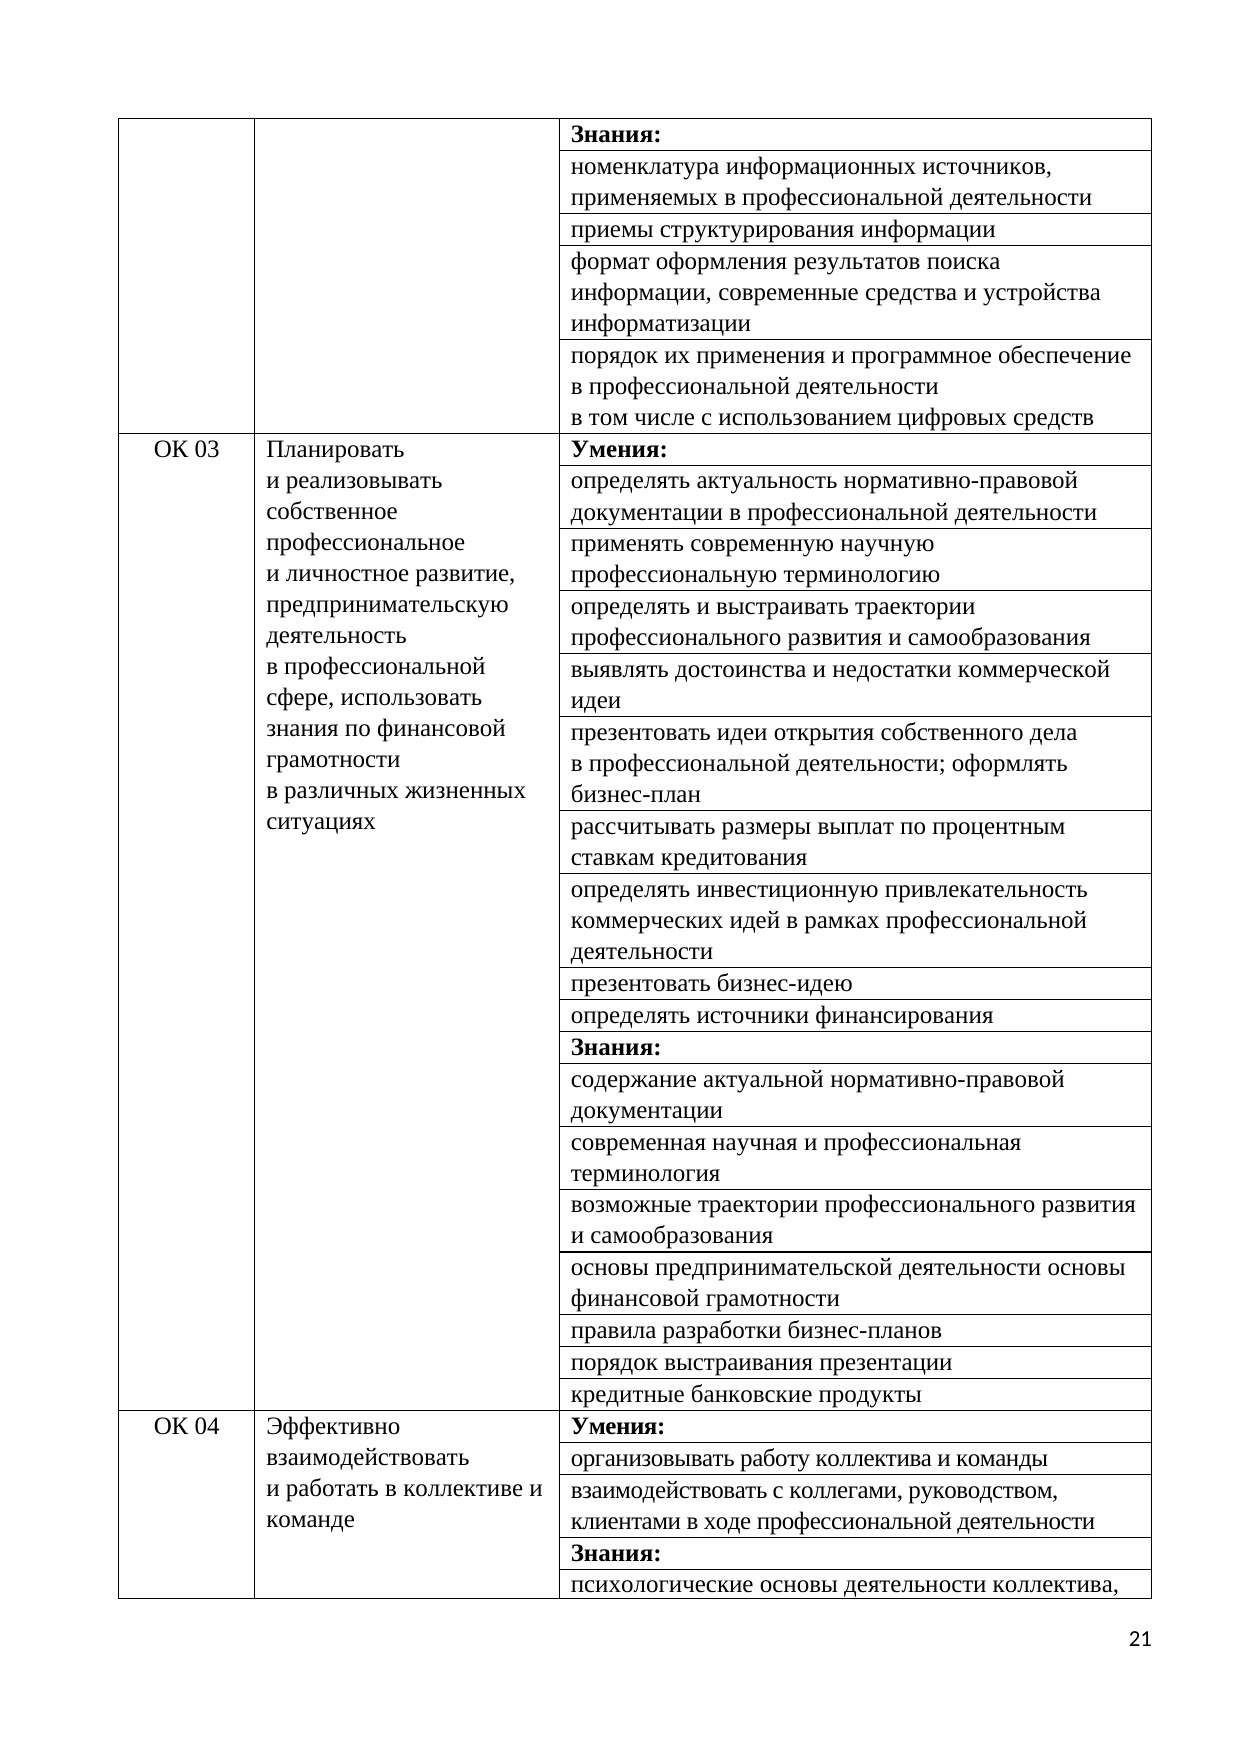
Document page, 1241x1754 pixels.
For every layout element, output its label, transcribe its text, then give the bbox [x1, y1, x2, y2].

table_cell Знания: [560, 1032, 1151, 1063]
table_cell ОК 04 [119, 1411, 254, 1598]
table_cell Знания: [560, 1538, 1151, 1568]
table_cell определять инвестиционную привлекательность коммерческих идей в рамках профессиональной деятельности [560, 874, 1151, 967]
table_cell Знания: [560, 119, 1151, 150]
table_cell порядок их применения и программное обеспечение в профессиональной деятельности в том числе с использованием цифровых средств [560, 340, 1151, 433]
table_cell правила разработки бизнес-планов [560, 1315, 1151, 1346]
table_cell взаимодействовать с коллегами, руководством, клиентами в ходе профессиональной деятельности [560, 1475, 1151, 1537]
table_cell современная научная и профессиональная терминология [560, 1127, 1151, 1188]
table_cell применять современную научную профессиональную терминологию [560, 529, 1151, 590]
table_cell определять актуальность нормативно-правовой документации в профессиональной деятельности [560, 466, 1151, 527]
table_cell Планировать и реализовывать собственное профессиональное и личностное развитие, предпринимательскую деятельность в профессиональной сфере, использовать знания по финансовой грамотности в различных жизненных ситуациях [255, 434, 559, 1410]
table_cell Эффективно взаимодействовать и работать в коллективе и команде [255, 1411, 559, 1598]
table_cell рассчитывать размеры выплат по процентным ставкам кредитования [560, 811, 1151, 873]
table_cell основы предпринимательской деятельности основы финансовой грамотности [560, 1253, 1151, 1314]
table_cell возможные траектории профессионального развития и самообразования [560, 1190, 1151, 1251]
table_cell кредитные банковские продукты [560, 1379, 1151, 1410]
table_cell презентовать бизнес-идею [560, 968, 1151, 999]
table_cell номенклатура информационных источников, применяемых в профессиональной деятельности [560, 151, 1151, 213]
table_cell ОК 03 [119, 434, 254, 1410]
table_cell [560, 1570, 1151, 1598]
table_cell определять и выстраивать траектории профессионального развития и самообразования [560, 591, 1151, 653]
table_cell Умения: [560, 434, 1151, 464]
table_cell определять источники финансирования [560, 1000, 1151, 1031]
table_cell Умения: [560, 1411, 1151, 1442]
table_cell формат оформления результатов поиска информации, современные средства и устройства информатизации [560, 246, 1151, 339]
table_cell порядок выстраивания презентации [560, 1347, 1151, 1378]
table_cell выявлять достоинства и недостатки коммерческой идеи [560, 654, 1151, 716]
table_cell содержание актуальной нормативно-правовой документации [560, 1064, 1151, 1126]
table_cell приемы структурирования информации [560, 214, 1151, 245]
table_cell организовывать работу коллектива и команды [560, 1443, 1151, 1474]
table_cell презентовать идеи открытия собственного дела в профессиональной деятельности; оформлять бизнес-план [560, 717, 1151, 810]
